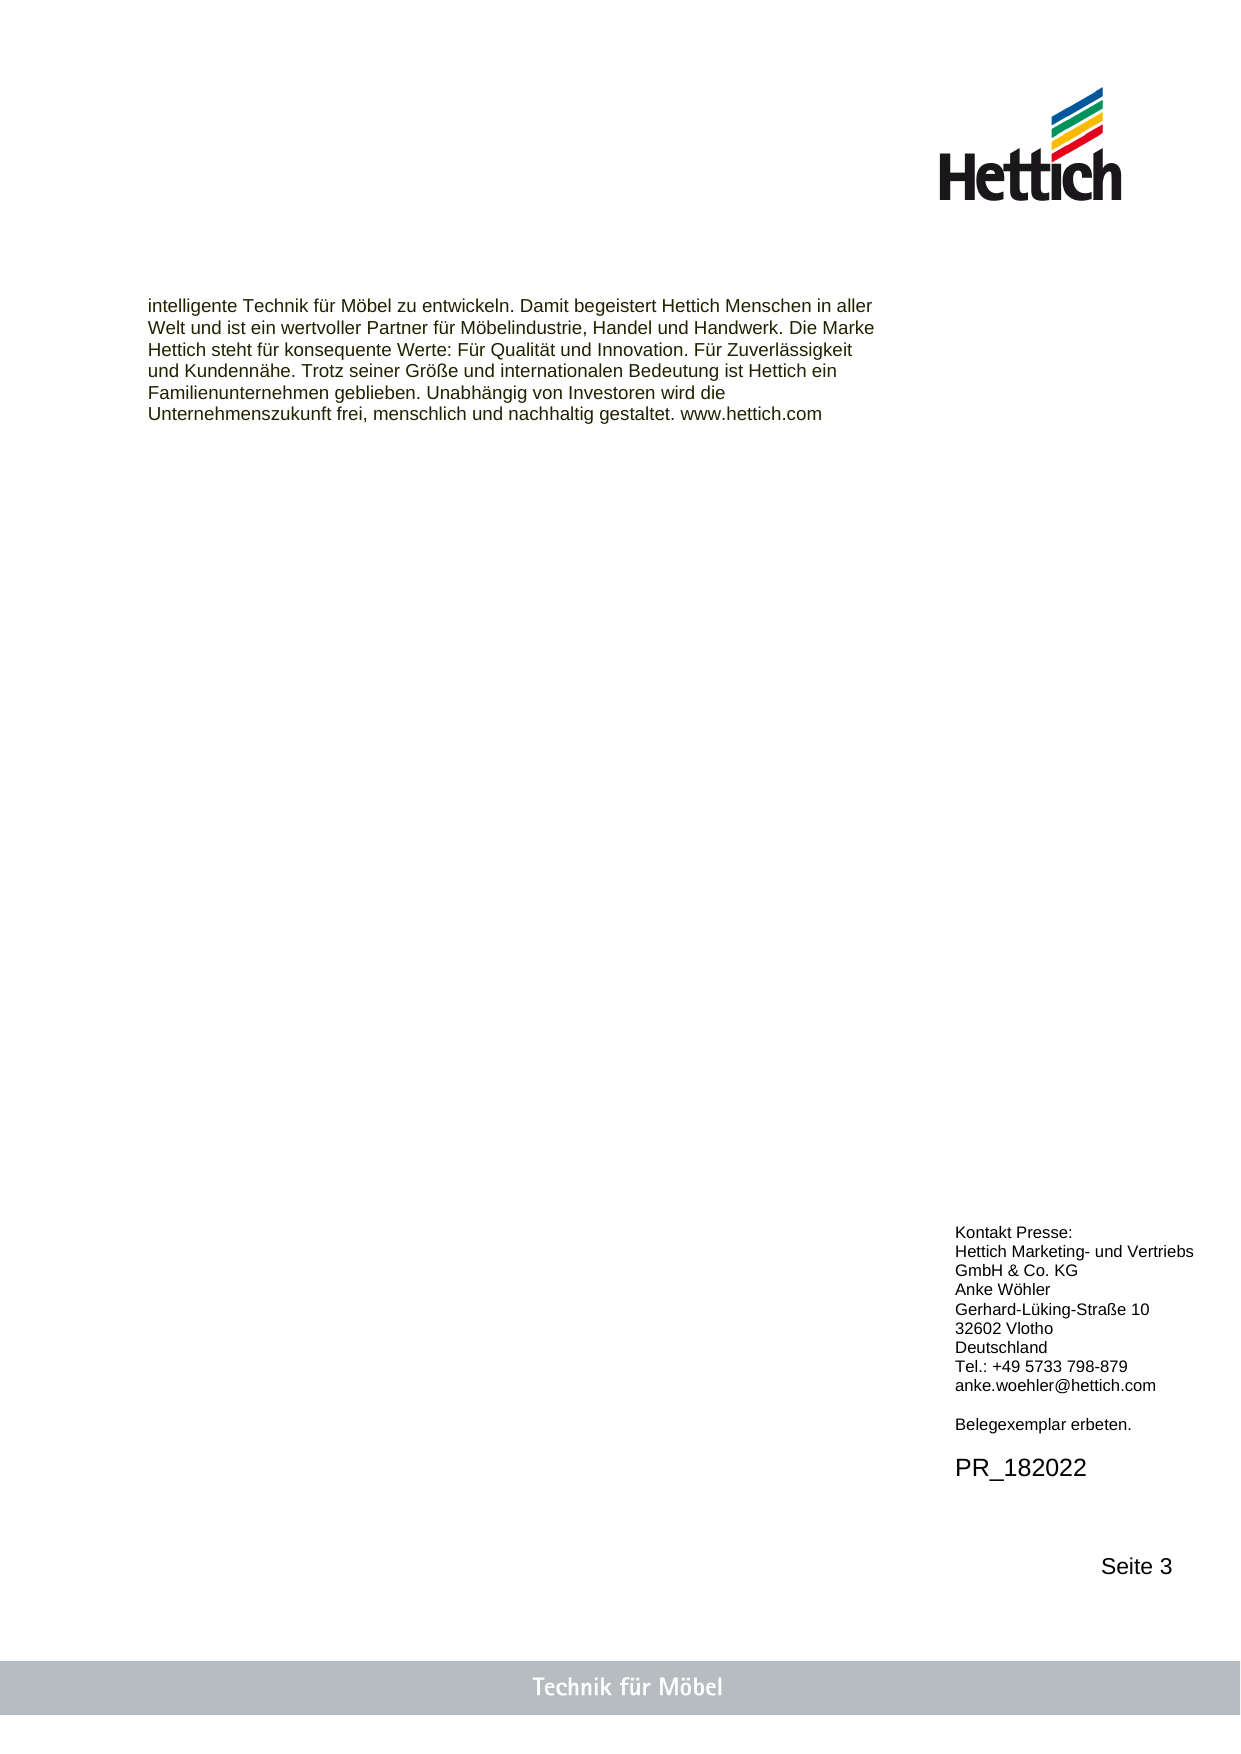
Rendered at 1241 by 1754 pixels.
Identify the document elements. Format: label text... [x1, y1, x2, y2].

picture [0, 6, 1241, 263]
picture [0, 1598, 1241, 1715]
